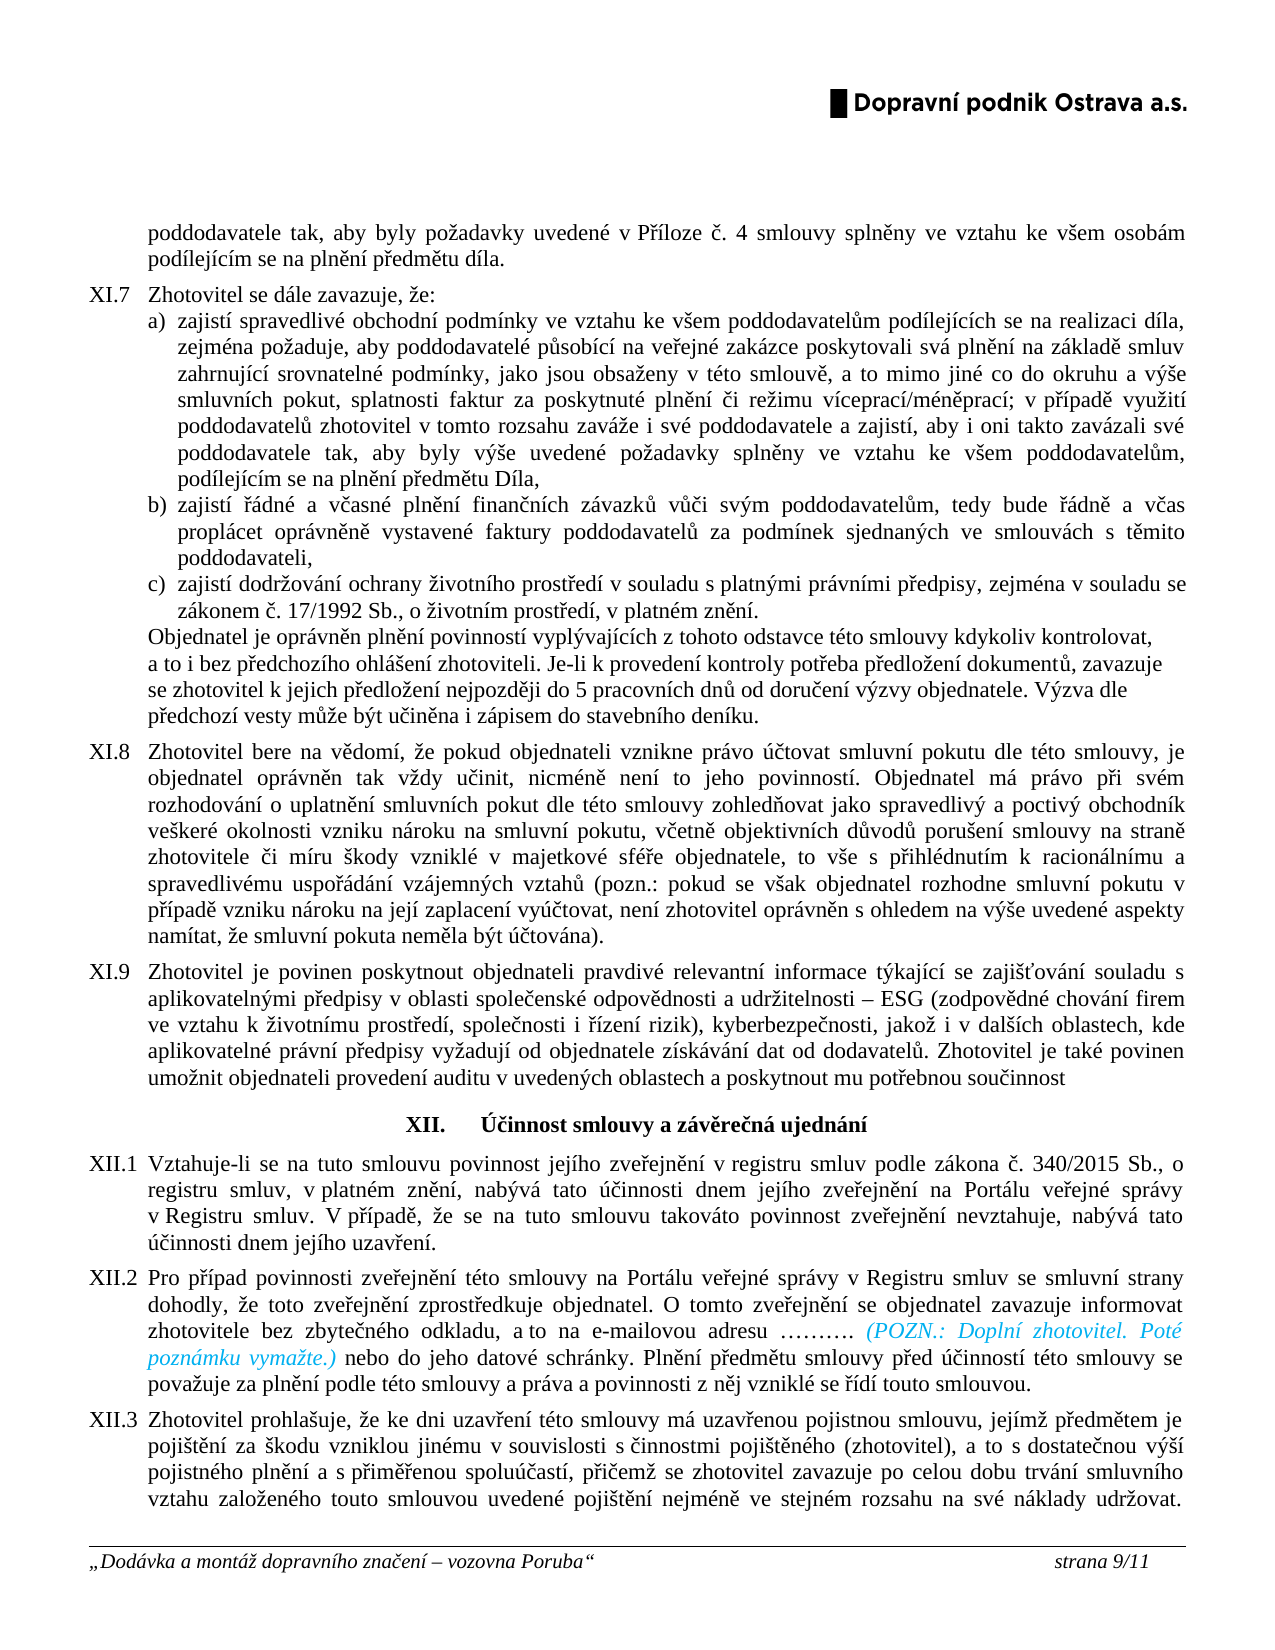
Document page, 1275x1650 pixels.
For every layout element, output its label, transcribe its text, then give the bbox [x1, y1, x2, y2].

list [89, 1406, 1184, 1511]
list Pro případ povinnosti zveřejnění této smlouvy na Portálu veřejné správy v Registru smluv se smluvní strany dohodly, že toto zveřejnění zprostředkuje objednatel. O tomto zveřejnění se objednatel zavazuje informovat zhotovitele bez zbytečného odkladu, a to na e-mailovou adresu ………. (POZN.: Doplní zhotovitel. Poté poznámku vymažte.) nebo do jeho datové schránky. Plnění předmětu smlouvy před účinností této smlouvy se považuje za plnění podle této smlouvy a práva a povinnosti z něj vzniklé se řídí touto smlouvou. [89, 1264, 1184, 1396]
list zajistí řádné a včasné plnění finančních závazků vůči svým poddodavatelům, tedy bude řádně a včas proplácet oprávněně vystavené faktury poddodavatelů za podmínek sjednaných ve smlouvách s těmito poddodavateli, [148, 491, 1186, 571]
list Zhotovitel se dále zavazuje, že: [89, 281, 1186, 307]
list Zhotovitel bere na vědomí, že pokud objednateli vznikne právo účtovat smluvní pokutu dle této smlouvy, je objednatel oprávněn tak vždy učinit, nicméně není to jeho povinností. Objednatel má právo při svém rozhodování o uplatnění smluvních pokut dle této smlouvy zohledňovat jako spravedlivý a poctivý obchodník veškeré okolnosti vzniku nároku na smluvní pokutu, včetně objektivních důvodů porušení smlouvy na straně zhotovitele či míru škody vzniklé v majetkové sféře objednatele, to vše s přihlédnutím k racionálnímu a spravedlivému uspořádání vzájemných vztahů (pozn.: pokud se však objednatel rozhodne smluvní pokutu v případě vzniku nároku na její zaplacení vyúčtovat, není zhotovitel oprávněn s ohledem na výše uvedené aspekty namítat, že smluvní pokuta neměla být účtována). [89, 738, 1186, 949]
picture [830, 89, 1187, 118]
list zajistí dodržování ochrany životního prostředí v souladu s platnými právními předpisy, zejména v souladu se zákonem č. 17/1992 Sb., o životním prostředí, v platném znění. [148, 571, 1186, 623]
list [89, 218, 1186, 271]
list Vztahuje-li se na tuto smlouvu povinnost jejího zveřejnění v registru smluv podle zákona č. 340/2015 Sb., o registru smluv, v platném znění, nabývá tato účinnosti dnem jejího zveřejnění na Portálu veřejné správy v Registru smluv. V případě, že se na tuto smlouvu takováto povinnost zveřejnění nevztahuje, nabývá tato účinnosti dnem jejího uzavření. [89, 1150, 1184, 1255]
list zajistí spravedlivé obchodní podmínky ve vztahu ke všem poddodavatelům podílejících se na realizaci díla, zejména požaduje, aby poddodavatelé působící na veřejné zakázce poskytovali svá plnění na základě smluv zahrnující srovnatelné podmínky, jako jsou obsaženy v této smlouvě, a to mimo jiné co do okruhu a výše smluvních pokut, splatnosti faktur za poskytnuté plnění či režimu víceprací/méněprací; v případě využití poddodavatelů zhotovitel v tomto rozsahu zaváže i své poddodavatele a zajistí, aby i oni takto zavázali své poddodavatele tak, aby byly výše uvedené požadavky splněny ve vztahu ke všem poddodavatelům, podílejícím se na plnění předmětu Díla, [148, 307, 1186, 491]
text Objednatel je oprávněn plnění povinností vyplývajících z tohoto odstavce této smlouvy kdykoliv kontrolovat, a to i bez předchozího ohlášení zhotoviteli. Je-li k provedení kontroly potřeba předložení dokumentů, zavazuje se zhotovitel k jejich předložení nejpozději do 5 pracovních dnů od doručení výzvy objednatele. Výzva dle předchozí vesty může být učiněna i zápisem do stavebního deníku. [148, 623, 1186, 729]
list Zhotovitel je povinen poskytnout objednateli pravdivé relevantní informace týkající se zajišťování souladu s aplikovatelnými předpisy v oblasti společenské odpovědnosti a udržitelnosti – ESG (zodpovědné chování firem ve vztahu k životnímu prostředí, společnosti i řízení rizik), kyberbezpečnosti, jakož i v dalších oblastech, kde aplikovatelné právní předpisy vyžadují od objednatele získávání dat od dodavatelů. Zhotovitel je také povinen umožnit objednateli provedení auditu v uvedených oblastech a poskytnout mu potřebnou součinnost [89, 958, 1186, 1090]
subtitle Účinnost smlouvy a závěrečná ujednání [89, 1111, 1184, 1137]
